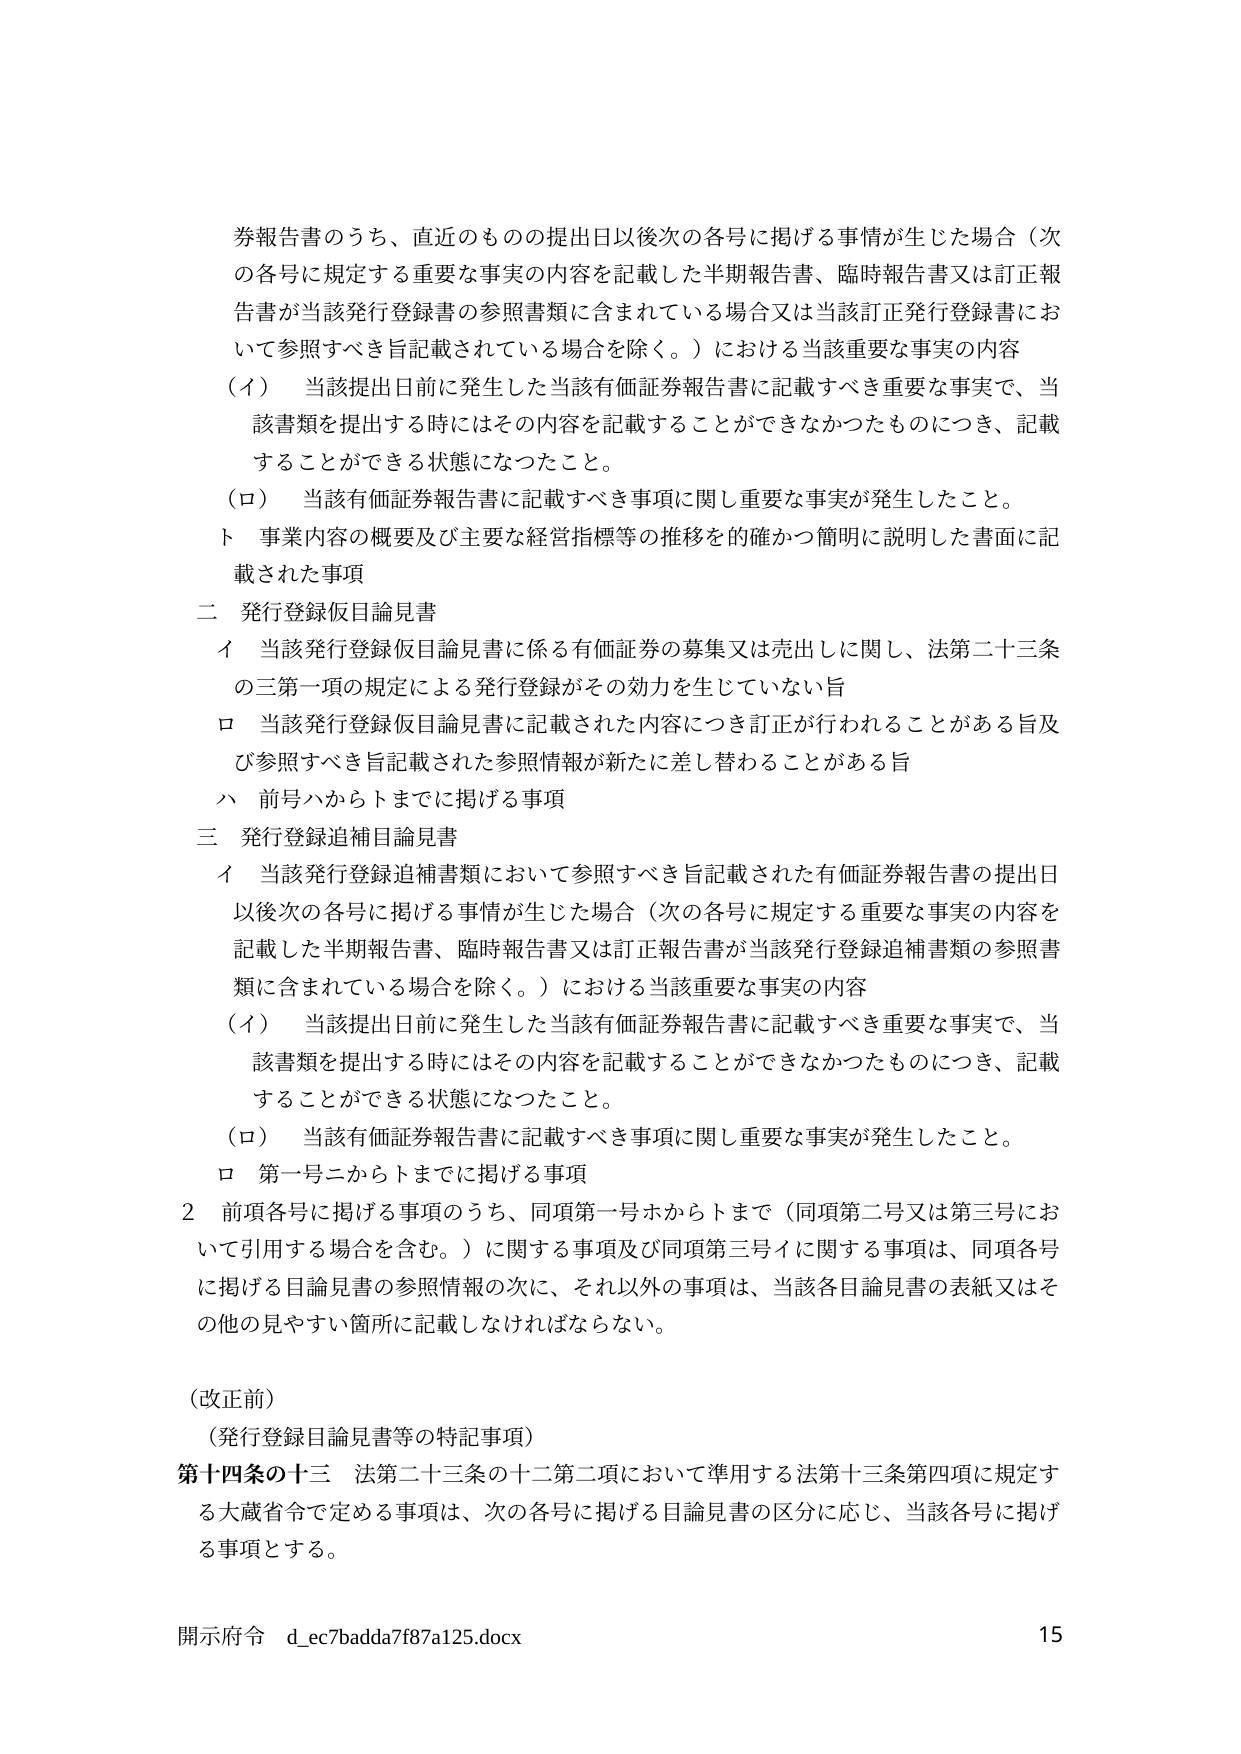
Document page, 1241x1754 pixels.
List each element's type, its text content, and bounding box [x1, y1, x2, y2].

text （発行登録目論見書等の特記事項） [196, 1417, 1063, 1454]
text （改正前） [177, 1379, 1063, 1417]
text ２ 前項各号に掲げる事項のうち、同項第一号ホからトまで（同項第二号又は第三号において引用する場合を含む。）に関する事項及び同項第三号イに関する事項は、同項各号に掲げる目論見書の参照情報の次に、それ以外の事項は、当該各目論見書の表紙又はその他の見やすい箇所に記載しなければならない。 [177, 1192, 1063, 1342]
text （ロ） 当該有価証券報告書に記載すべき事項に関し重要な事実が発生したこと。 [215, 479, 1063, 517]
text 二 発行登録仮目論見書 [196, 592, 1063, 629]
text （ロ） 当該有価証券報告書に記載すべき事項に関し重要な事実が発生したこと。 [215, 1117, 1063, 1154]
text ロ 第一号ニからトまでに掲げる事項 [215, 1154, 1063, 1192]
text イ 当該発行登録追補書類において参照すべき旨記載された有価証券報告書の提出日以後次の各号に掲げる事情が生じた場合（次の各号に規定する重要な事実の内容を記載した半期報告書、臨時報告書又は訂正報告書が当該発行登録追補書類の参照書類に含まれている場合を除く。）における当該重要な事実の内容 [215, 854, 1063, 1004]
text ロ 当該発行登録仮目論見書に記載された内容につき訂正が行われることがある旨及び参照すべき旨記載された参照情報が新たに差し替わることがある旨 [215, 704, 1063, 779]
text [215, 217, 1063, 367]
text 三 発行登録追補目論見書 [196, 817, 1063, 854]
text （イ） 当該提出日前に発生した当該有価証券報告書に記載すべき重要な事実で、当該書類を提出する時にはその内容を記載することができなかつたものにつき、記載することができる状態になつたこと。 [215, 367, 1063, 479]
text ハ 前号ハからトまでに掲げる事項 [215, 779, 1063, 817]
text ト 事業内容の概要及び主要な経営指標等の推移を的確かつ簡明に説明した書面に記載された事項 [215, 517, 1063, 592]
text （イ） 当該提出日前に発生した当該有価証券報告書に記載すべき重要な事実で、当該書類を提出する時にはその内容を記載することができなかつたものにつき、記載することができる状態になつたこと。 [215, 1004, 1063, 1117]
text イ 当該発行登録仮目論見書に係る有価証券の募集又は売出しに関し、法第二十三条の三第一項の規定による発行登録がその効力を生じていない旨 [215, 629, 1063, 704]
text 第十四条の十三 法第二十三条の十二第二項において準用する法第十三条第四項に規定する大蔵省令で定める事項は、次の各号に掲げる目論見書の区分に応じ、当該各号に掲げる事項とする。 [177, 1454, 1063, 1567]
